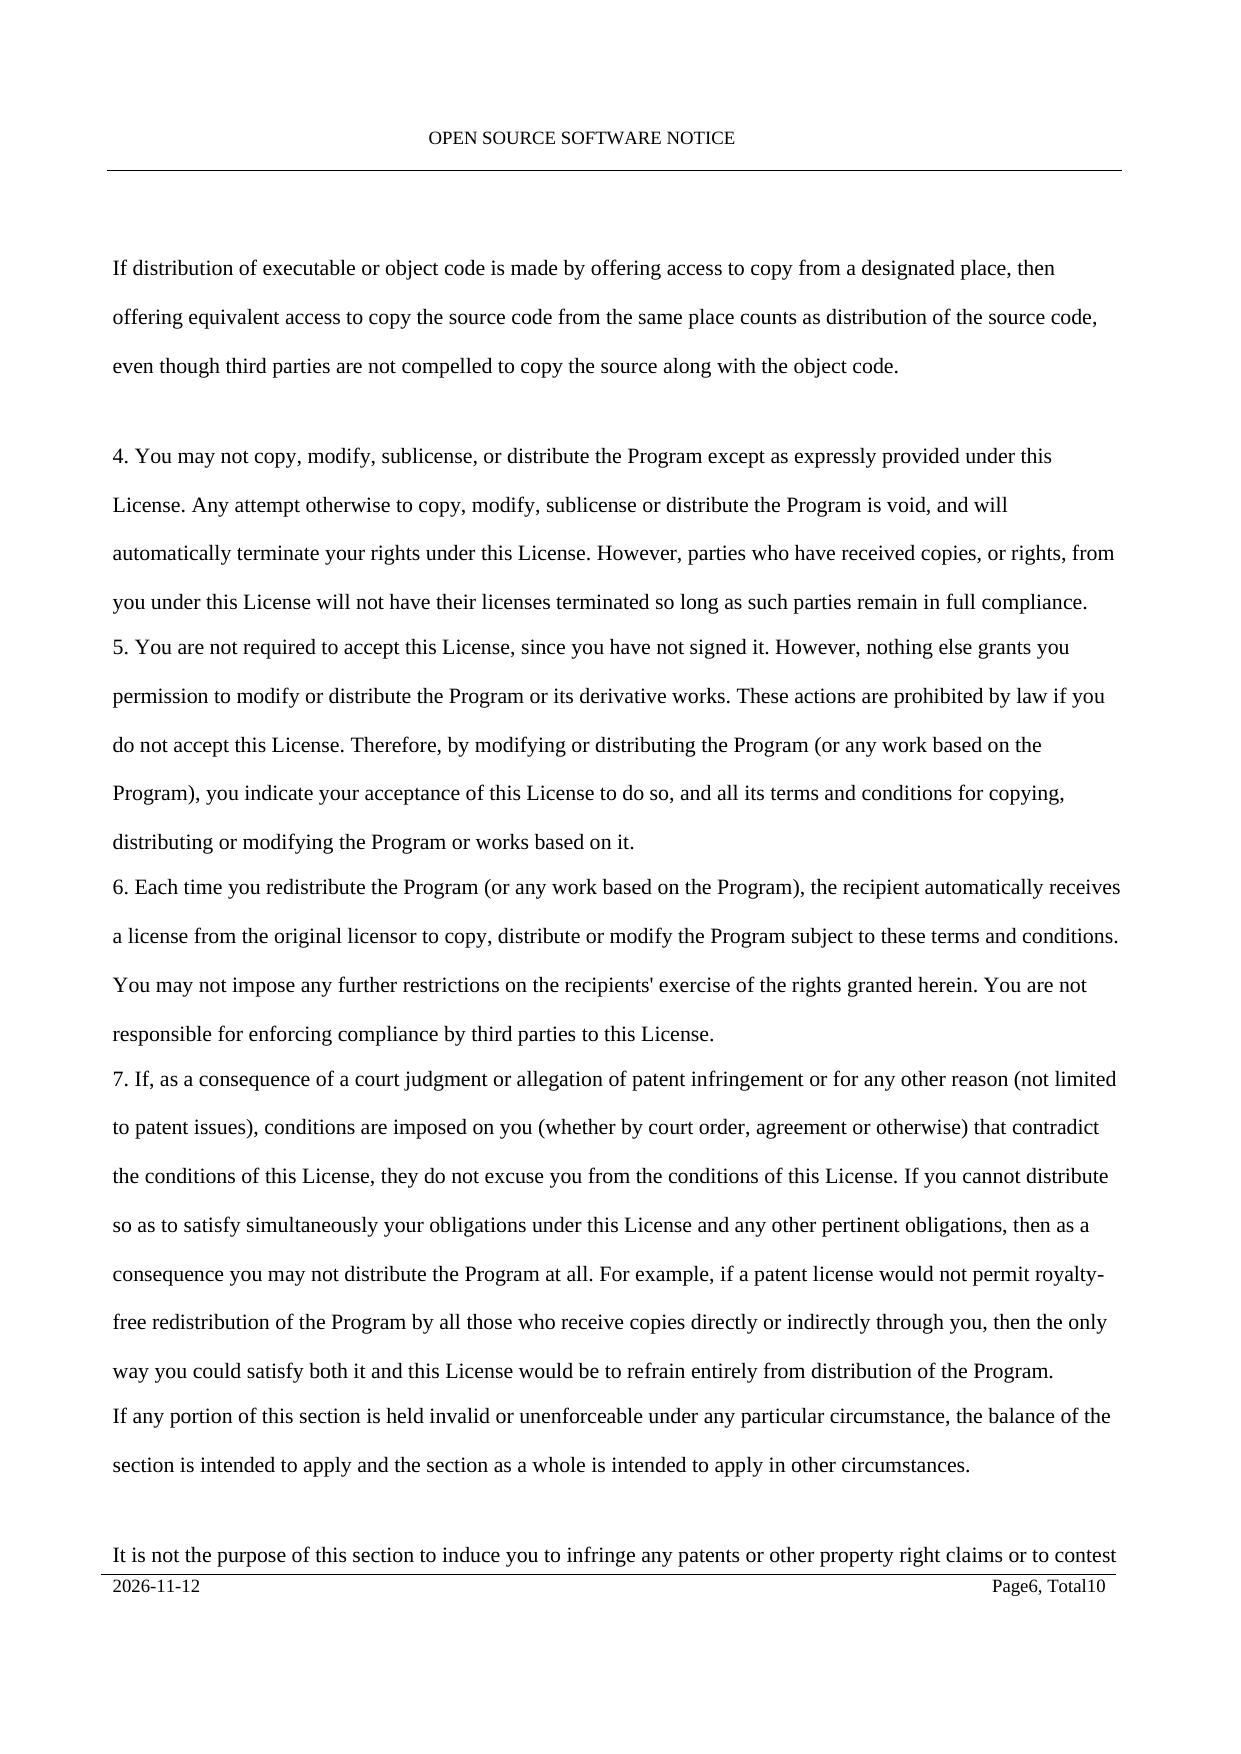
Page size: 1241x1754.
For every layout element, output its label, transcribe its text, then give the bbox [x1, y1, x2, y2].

text 6. Each time you redistribute the Program (or any work based on the Program), the recipient automatically receives a license from the original licensor to copy, distribute or modify the Program subject to these terms and conditions. You may not impose any further restrictions on the recipients' exercise of the rights granted herein. You are not responsible for enforcing compliance by third parties to this License. [112, 871, 1128, 1049]
text If distribution of executable or object code is made by offering access to copy from a designated place, then offering equivalent access to copy the source code from the same place counts as distribution of the source code, even though third parties are not compelled to copy the source along with the object code. [112, 251, 1128, 381]
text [112, 1538, 1128, 1571]
text If any portion of this section is held invalid or unenforceable under any particular circumstance, the balance of the section is intended to apply and the section as a whole is intended to apply in other circumstances. [112, 1399, 1128, 1481]
text 7. If, as a consequence of a court judgment or allegation of patent infringement or for any other reason (not limited to patent issues), conditions are imposed on you (whether by court order, agreement or otherwise) that contradict the conditions of this License, they do not excuse you from the conditions of this License. If you cannot distribute so as to satisfy simultaneously your obligations under this License and any other pertinent obligations, then as a consequence you may not distribute the Program at all. For example, if a patent license would not permit royalty-free redistribution of the Program by all those who receive copies directly or indirectly through you, then the only way you could satisfy both it and this License would be to refrain entirely from distribution of the Program. [112, 1062, 1128, 1387]
text 5. You are not required to accept this License, since you have not signed it. However, nothing else grants you permission to modify or distribute the Program or its derivative works. These actions are prohibited by law if you do not accept this License. Therefore, by modifying or distributing the Program (or any work based on the Program), you indicate your acceptance of this License to do so, and all its terms and conditions for copying, distributing or modifying the Program or works based on it. [112, 631, 1128, 858]
text 4. You may not copy, modify, sublicense, or distribute the Program except as expressly provided under this License. Any attempt otherwise to copy, modify, sublicense or distribute the Program is void, and will automatically terminate your rights under this License. However, parties who have received copies, or rights, from you under this License will not have their licenses terminated so long as such parties remain in full compliance. [112, 439, 1128, 618]
